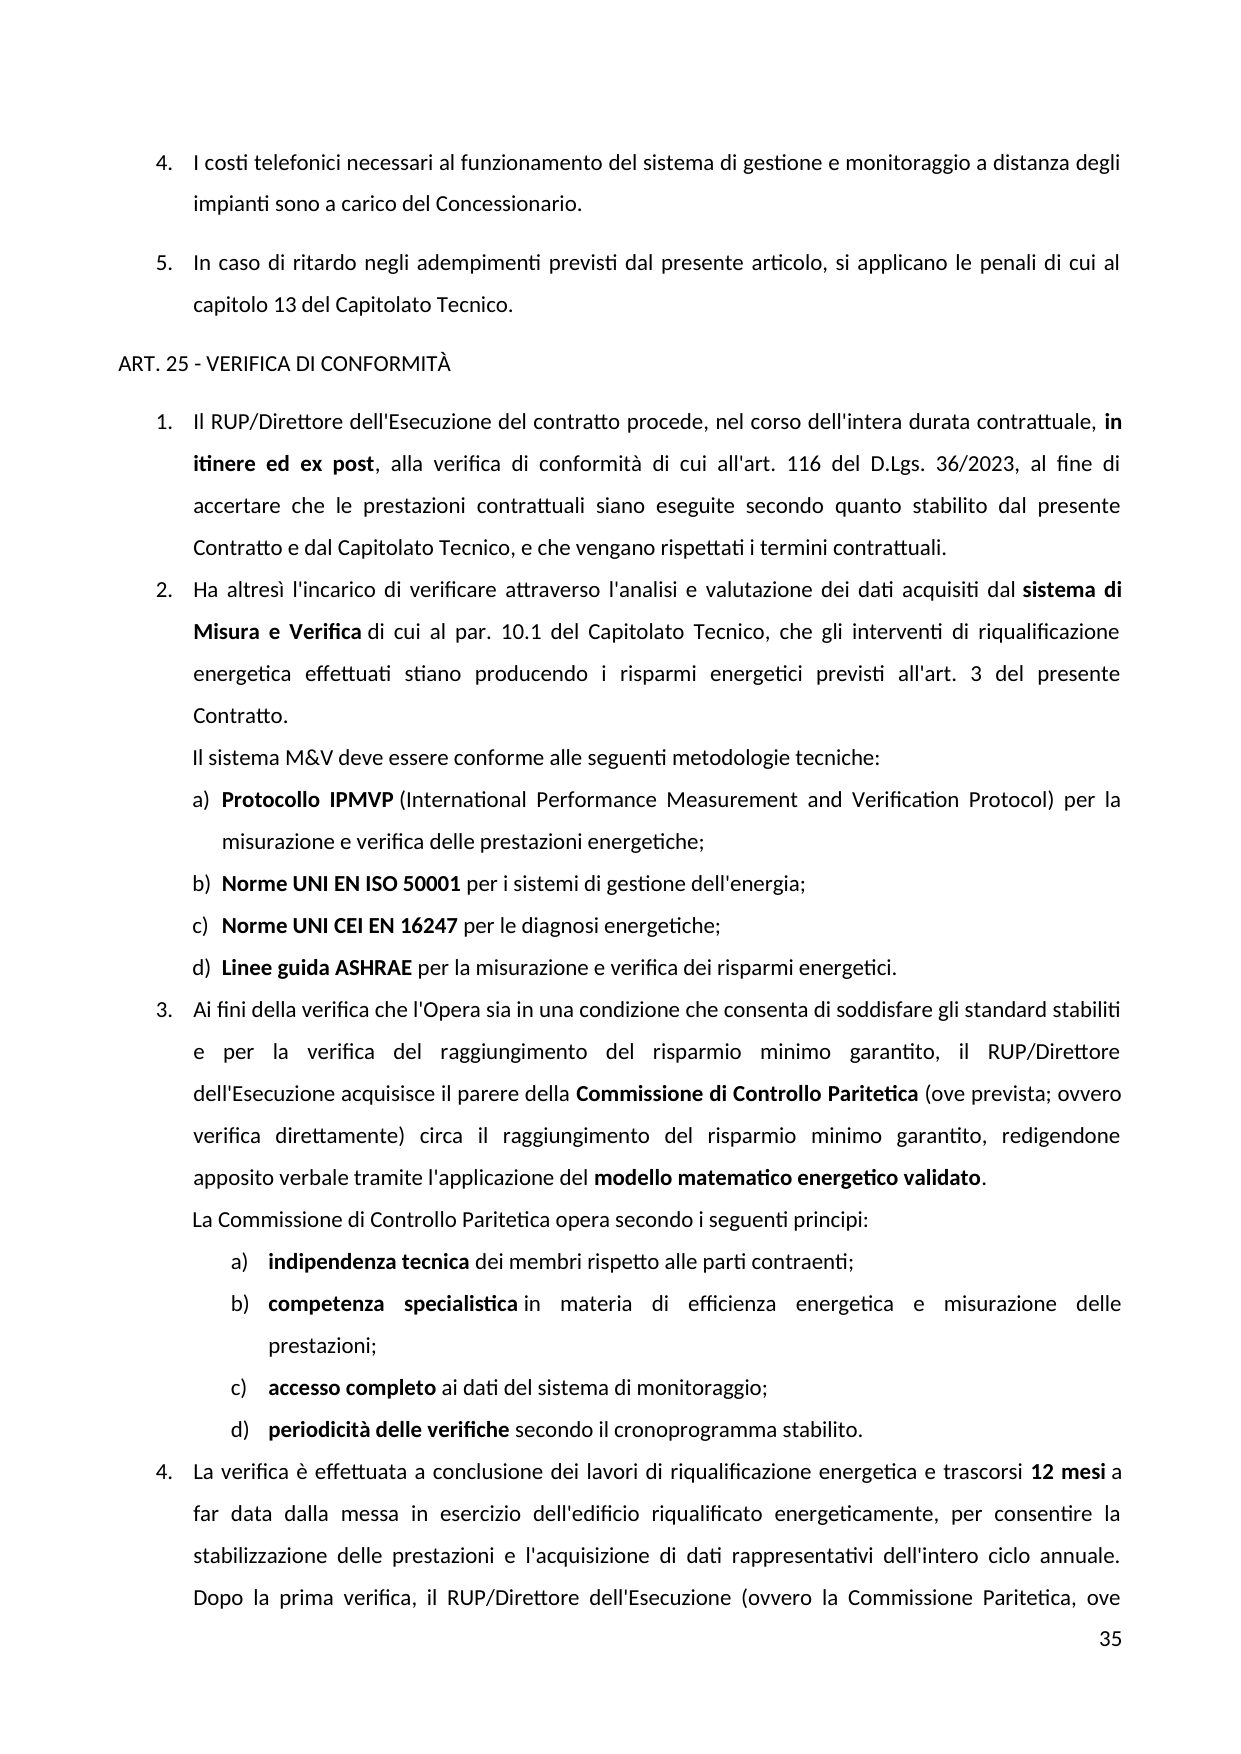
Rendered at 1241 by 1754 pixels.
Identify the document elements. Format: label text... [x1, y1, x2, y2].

list Norme UNI CEI EN 16247 per le diagnosi energetiche; [192, 911, 1122, 939]
list Protocollo IPMVP (International Performance Measurement and Verification Protocol) per la misurazione e verifica delle prestazioni energetiche; [192, 785, 1122, 855]
list Ai fini della verifica che l'Opera sia in una condizione che consenta di soddisfare gli standard stabiliti e per la verifica del raggiungimento del risparmio minimo garantito, il RUP/Direttore dell'Esecuzione acquisisce il parere della Commissione di Controllo Paritetica (ove prevista; ovvero verifica direttamente) circa il raggiungimento del risparmio minimo garantito, redigendone apposito verbale tramite l'applicazione del modello matematico energetico validato. [156, 995, 1122, 1191]
list Il RUP/Direttore dell'Esecuzione del contratto procede, nel corso dell'intera durata contrattuale, in itinere ed ex post, alla verifica di conformità di cui all'art. 116 del D.Lgs. 36/2023, al fine di accertare che le prestazioni contrattuali siano eseguite secondo quanto stabilito dal presente Contratto e dal Capitolato Tecnico, e che vengano rispettati i termini contrattuali. [156, 407, 1122, 561]
list Ha altresì l'incarico di verificare attraverso l'analisi e valutazione dei dati acquisiti dal sistema di Misura e Verifica di cui al par. 10.1 del Capitolato Tecnico, che gli interventi di riqualificazione energetica effettuati stiano producendo i risparmi energetici previsti all'art. 3 del presente Contratto. [156, 575, 1122, 729]
list periodicità delle verifiche secondo il cronoprogramma stabilito. [231, 1415, 1122, 1443]
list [156, 1457, 1122, 1611]
text ART. 25 - VERIFICA DI CONFORMITÀ [118, 349, 1122, 377]
list I costi telefonici necessari al funzionamento del sistema di gestione e monitoraggio a distanza degli impianti sono a carico del Concessionario. [156, 148, 1122, 218]
list indipendenza tecnica dei membri rispetto alle parti contraenti; [231, 1247, 1122, 1275]
list competenza specialistica in materia di efficienza energetica e misurazione delle prestazioni; [231, 1289, 1122, 1359]
text La Commissione di Controllo Paritetica opera secondo i seguenti principi: [192, 1205, 1122, 1233]
list In caso di ritardo negli adempimenti previsti dal presente articolo, si applicano le penali di cui al capitolo 13 del Capitolato Tecnico. [156, 248, 1122, 318]
list accesso completo ai dati del sistema di monitoraggio; [231, 1373, 1122, 1401]
list Linee guida ASHRAE per la misurazione e verifica dei risparmi energetici. [192, 953, 1122, 981]
list Il sistema M&V deve essere conforme alle seguenti metodologie tecniche: [192, 743, 1122, 771]
list Norme UNI EN ISO 50001 per i sistemi di gestione dell'energia; [192, 869, 1122, 897]
